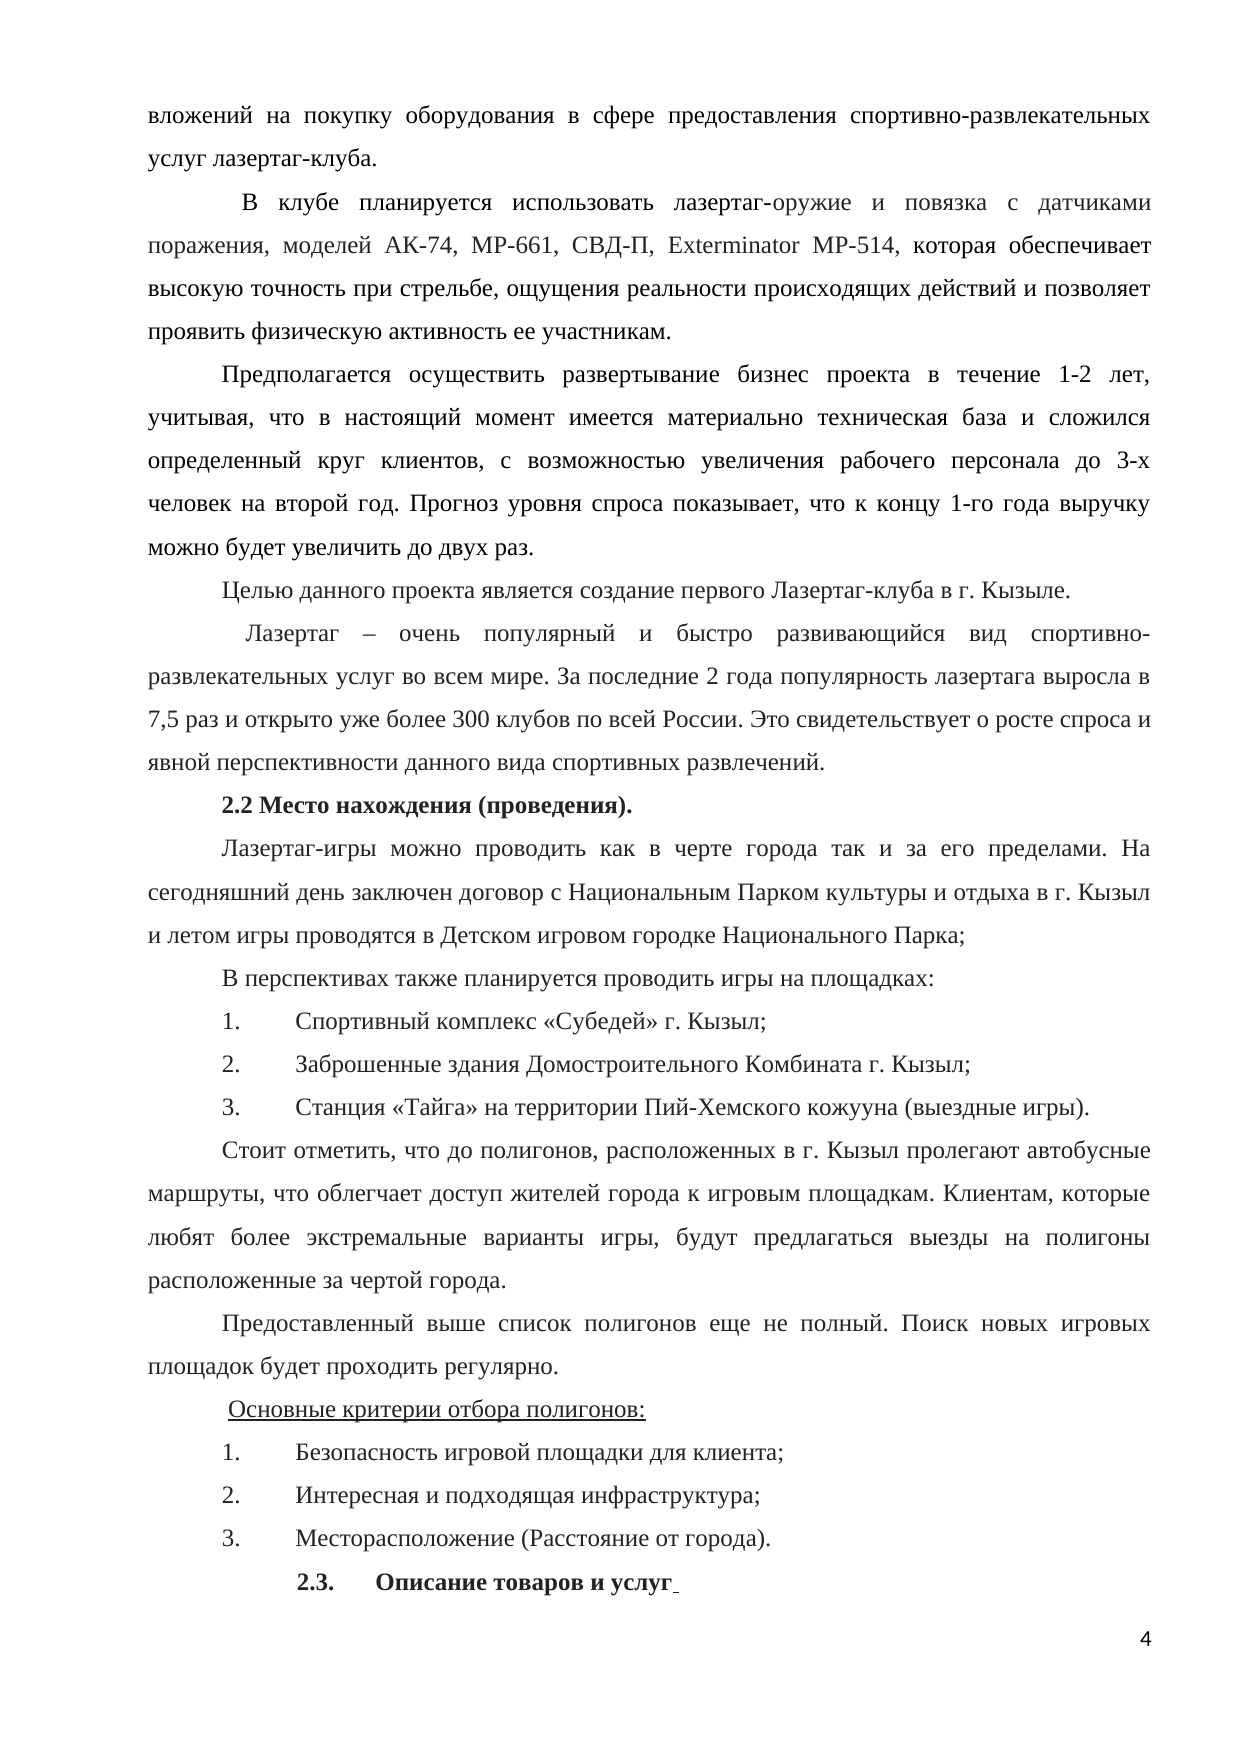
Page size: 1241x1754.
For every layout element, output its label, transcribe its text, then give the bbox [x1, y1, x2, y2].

list Описание товаров и услуг [297, 1567, 1152, 1595]
text Целью данного проекта является создание первого Лазертаг-клуба в г. Кызыле. [148, 575, 1152, 603]
text Предоставленный выше список полигонов еще не полный. Поиск новых игровых площадок будет проходить регулярно. [148, 1308, 1152, 1380]
text Предполагается осуществить развертывание бизнес проекта в течение 1-2 лет, учитывая, что в настоящий момент имеется материально техническая база и сложился определенный круг клиентов, с возможностью увеличения рабочего персонала до 3-х человек на второй год. Прогноз уровня спроса показывает, что к концу 1-го года выручку можно будет увеличить до двух раз. [148, 359, 1152, 560]
text В перспективах также планируется проводить игры на площадках: [148, 963, 1152, 992]
list Интересная и подходящая инфраструктура; [148, 1480, 1152, 1509]
text В клубе планируется использовать лазертаг-оружие и повязка с датчиками поражения, моделей АК-74, MP-661, СВД-П, Exterminator МР-514, которая обеспечивает высокую точность при стрельбе, ощущения реальности происходящих действий и позволяет проявить физическую активность ее участникам. [148, 187, 1152, 345]
text Лазертаг-игры можно проводить как в черте города так и за его пределами. На сегодняшний день заключен договор с Национальным Парком культуры и отдыха в г. Кызыл и летом игры проводятся в Детском игровом городке Национального Парка; [148, 833, 1152, 948]
list Месторасположение (Расстояние от города). [148, 1523, 1152, 1552]
list Спортивный комплекс «Субедей» г. Кызыл; [148, 1006, 1152, 1035]
list Безопасность игровой площадки для клиента; [148, 1437, 1152, 1466]
text Стоит отметить, что до полигонов, расположенных в г. Кызыл пролегают автобусные маршруты, что облегчает доступ жителей города к игровым площадкам. Клиентам, которые любят более экстремальные варианты игры, будут предлагаться выезды на полигоны расположенные за чертой города. [148, 1135, 1152, 1293]
list Станция «Тайга» на территории Пий-Хемского кожууна (выездные игры). [148, 1092, 1152, 1121]
text Основные критерии отбора полигонов: [148, 1394, 1152, 1423]
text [148, 100, 1152, 172]
text Лазертаг – очень популярный и быстро развивающийся вид спортивно-развлекательных услуг во всем мире. За последние 2 года популярность лазертага выросла в 7,5 раз и открыто уже более 300 клубов по всей России. Это свидетельствует о росте спроса и явной перспективности данного вида спортивных развлечений. [148, 618, 1152, 776]
list Заброшенные здания Домостроительного Комбината г. Кызыл; [148, 1049, 1152, 1078]
text 2.2 Место нахождения (проведения). [148, 790, 1152, 819]
